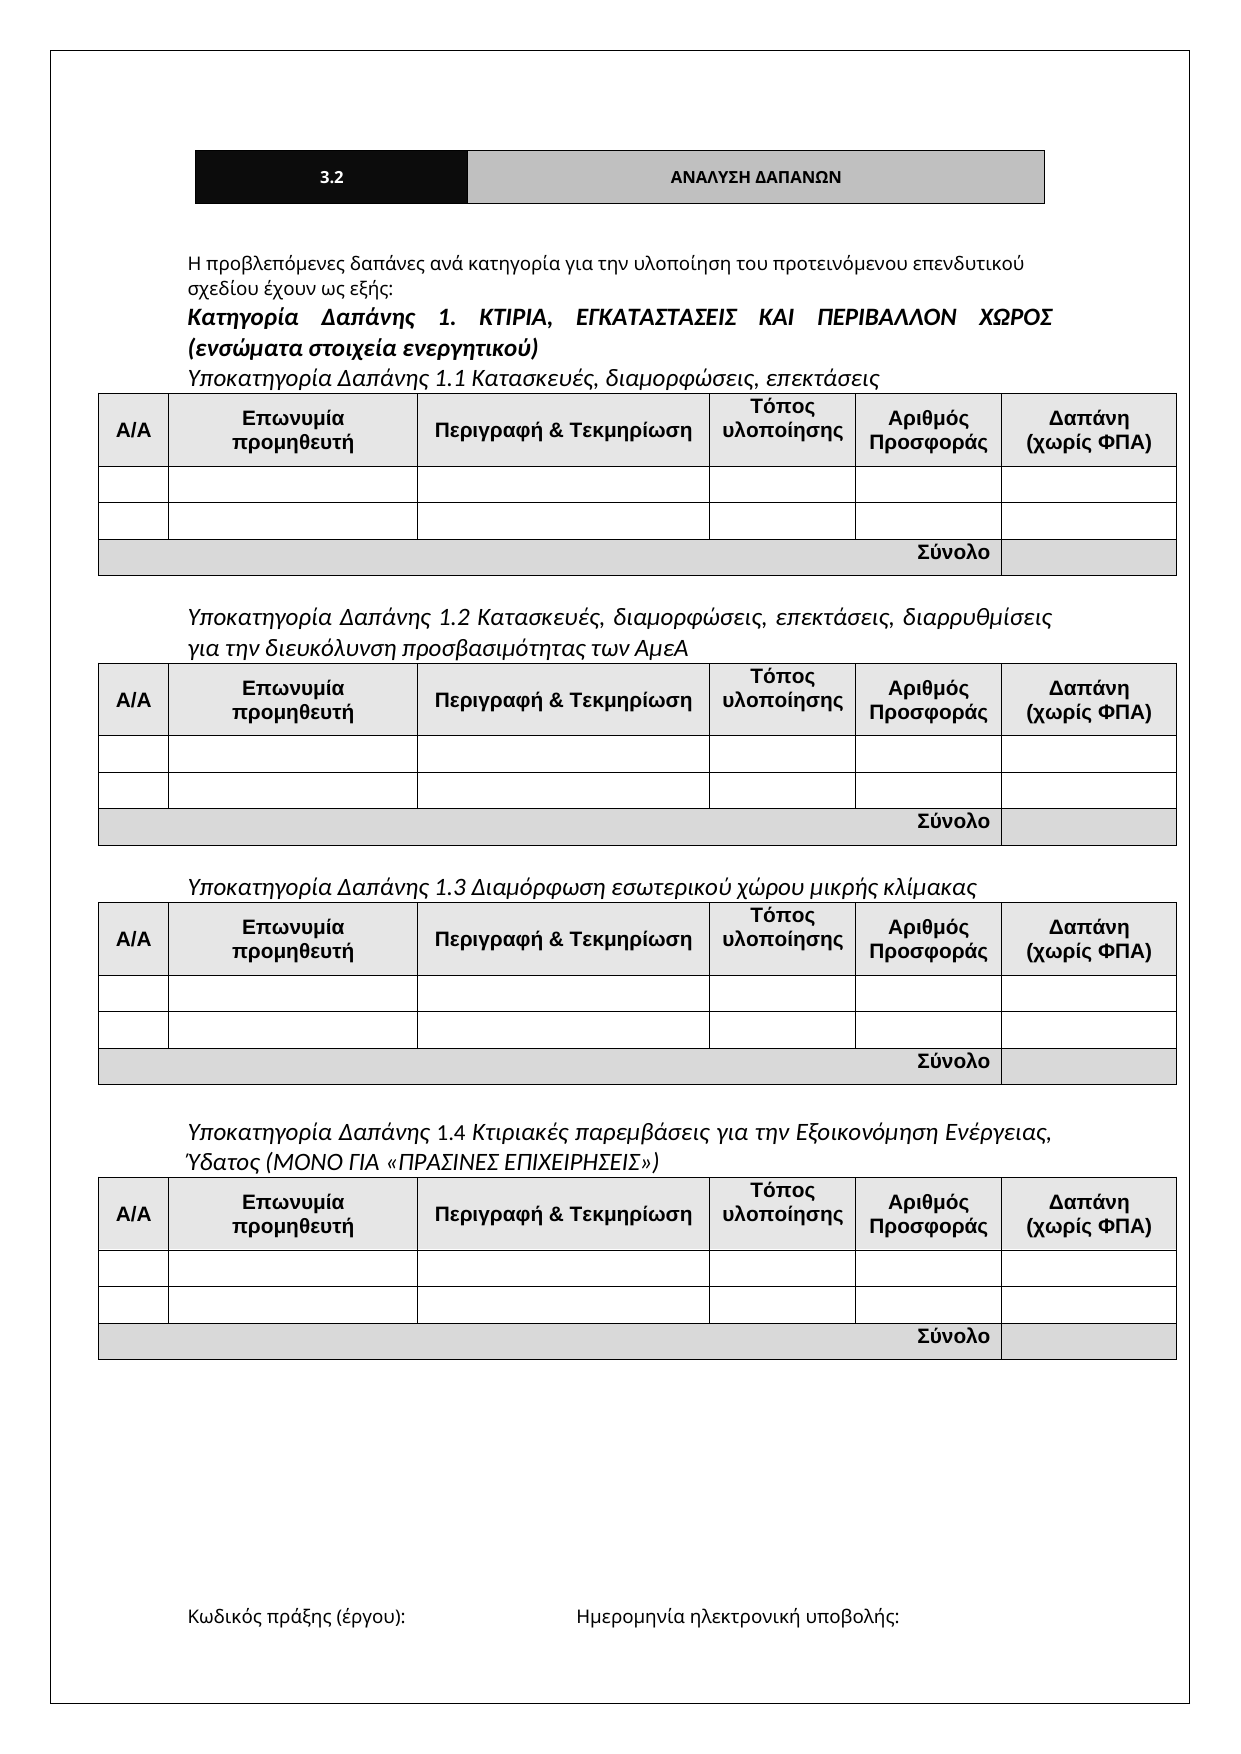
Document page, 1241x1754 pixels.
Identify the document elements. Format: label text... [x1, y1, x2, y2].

table_cell [169, 773, 417, 808]
table_cell [710, 976, 855, 1011]
table_cell [1002, 1287, 1176, 1322]
table_cell [1002, 1324, 1176, 1359]
table_cell [1002, 540, 1176, 575]
table_cell [418, 773, 709, 808]
table_header Δαπάνη (χωρίς ΦΠΑ) [1002, 903, 1176, 975]
table_header Επωνυμία προμηθευτή [169, 664, 417, 735]
table_cell [418, 503, 709, 538]
table_header 3.2 [196, 151, 467, 203]
table_cell Σύνολο [99, 540, 1001, 575]
table_cell [99, 1251, 168, 1286]
table_header Περιγραφή & Τεκμηρίωση [418, 394, 709, 466]
table_cell [1002, 1012, 1176, 1048]
table_header Α/Α [99, 1178, 168, 1249]
table_cell [856, 736, 1001, 772]
table_cell [1002, 809, 1176, 845]
table_cell [1002, 736, 1176, 772]
text Η προβλεπόμενες δαπάνες ανά κατηγορία για την υλοποίηση του προτεινόμενου επενδυτικού σχεδίου έχουν ως εξής: [187, 250, 1053, 301]
table_cell [710, 467, 855, 502]
table_cell [99, 503, 168, 538]
table_cell Σύνολο [99, 809, 1001, 845]
table_cell [1002, 976, 1176, 1011]
text Υποκατηγορία Δαπάνης 1.1 Κατασκευές, διαμορφώσεις, επεκτάσεις [187, 362, 1053, 393]
table_header Επωνυμία προμηθευτή [169, 394, 417, 466]
table_cell [99, 736, 168, 772]
table_header Α/Α [99, 394, 168, 466]
table_cell [418, 467, 709, 502]
table_cell [710, 503, 855, 538]
table_header Τόπος υλοποίησης [710, 394, 855, 466]
table_cell [418, 1287, 709, 1322]
table_cell [856, 1012, 1001, 1048]
table_cell [856, 1287, 1001, 1322]
table_cell [99, 773, 168, 808]
table_cell [856, 503, 1001, 538]
table_cell [169, 1251, 417, 1286]
table_header ΑΝΑΛΥΣΗ ΔΑΠΑΝΩΝ [468, 151, 1044, 203]
table_header Περιγραφή & Τεκμηρίωση [418, 1178, 709, 1249]
table_header Αριθμός Προσφοράς [856, 394, 1001, 466]
table_cell [169, 976, 417, 1011]
table_cell [1002, 1049, 1176, 1084]
text Υποκατηγορία Δαπάνης 1.3 Διαμόρφωση εσωτερικού χώρου μικρής κλίμακας [187, 871, 1053, 902]
table_header Τόπος υλοποίησης [710, 903, 855, 975]
text Υποκατηγορία Δαπάνης 1.2 Κατασκευές, διαμορφώσεις, επεκτάσεις, διαρρυθμίσεις για την διευκόλυνση προσβασιμότητας των ΑμεΑ [187, 601, 1053, 662]
table_header Δαπάνη (χωρίς ΦΠΑ) [1002, 664, 1176, 735]
table_cell [418, 736, 709, 772]
table_cell [99, 1012, 168, 1048]
table_cell [710, 1287, 855, 1322]
table_cell Σύνολο [99, 1049, 1001, 1084]
table_cell [418, 1012, 709, 1048]
table_header Α/Α [99, 664, 168, 735]
table_header Αριθμός Προσφοράς [856, 1178, 1001, 1249]
table_header Τόπος υλοποίησης [710, 664, 855, 735]
table_cell [169, 736, 417, 772]
table_cell [710, 1012, 855, 1048]
table_cell [1002, 773, 1176, 808]
table_cell [169, 503, 417, 538]
table_cell [710, 736, 855, 772]
table_cell [169, 1012, 417, 1048]
table_header Α/Α [99, 903, 168, 975]
table_header Δαπάνη (χωρίς ΦΠΑ) [1002, 394, 1176, 466]
table_cell [856, 976, 1001, 1011]
text Κατηγορία Δαπάνης 1. ΚΤΙΡΙΑ, ΕΓΚΑΤΑΣΤΑΣΕΙΣ ΚΑΙ ΠΕΡΙΒΑΛΛΟΝ ΧΩΡΟΣ (ενσώματα στοιχεία ενεργητικού) [187, 301, 1053, 362]
table_cell Σύνολο [99, 1324, 1001, 1359]
table_header Περιγραφή & Τεκμηρίωση [418, 664, 709, 735]
table_cell [99, 467, 168, 502]
table_cell [856, 1251, 1001, 1286]
table_header Επωνυμία προμηθευτή [169, 1178, 417, 1249]
table_header Δαπάνη (χωρίς ΦΠΑ) [1002, 1178, 1176, 1249]
table_header Αριθμός Προσφοράς [856, 664, 1001, 735]
table_header Αριθμός Προσφοράς [856, 903, 1001, 975]
table_cell [99, 1287, 168, 1322]
table_cell [1002, 467, 1176, 502]
table_cell [418, 1251, 709, 1286]
table_cell [169, 467, 417, 502]
table_cell [1002, 1251, 1176, 1286]
table_header Τόπος υλοποίησης [710, 1178, 855, 1249]
text Υποκατηγορία Δαπάνης 1.4 Κτιριακές παρεμβάσεις για την Εξοικονόμηση Ενέργειας, Ύδατος (ΜΟΝΟ ΓΙΑ «ΠΡΑΣΙΝΕΣ ΕΠΙΧΕΙΡΗΣΕΙΣ») [187, 1116, 1053, 1177]
table_cell [418, 976, 709, 1011]
table_cell [1002, 503, 1176, 538]
table_header Περιγραφή & Τεκμηρίωση [418, 903, 709, 975]
table_header Επωνυμία προμηθευτή [169, 903, 417, 975]
table_cell [710, 773, 855, 808]
table_cell [710, 1251, 855, 1286]
table_cell [169, 1287, 417, 1322]
table_cell [856, 773, 1001, 808]
table_cell [856, 467, 1001, 502]
table_cell [99, 976, 168, 1011]
